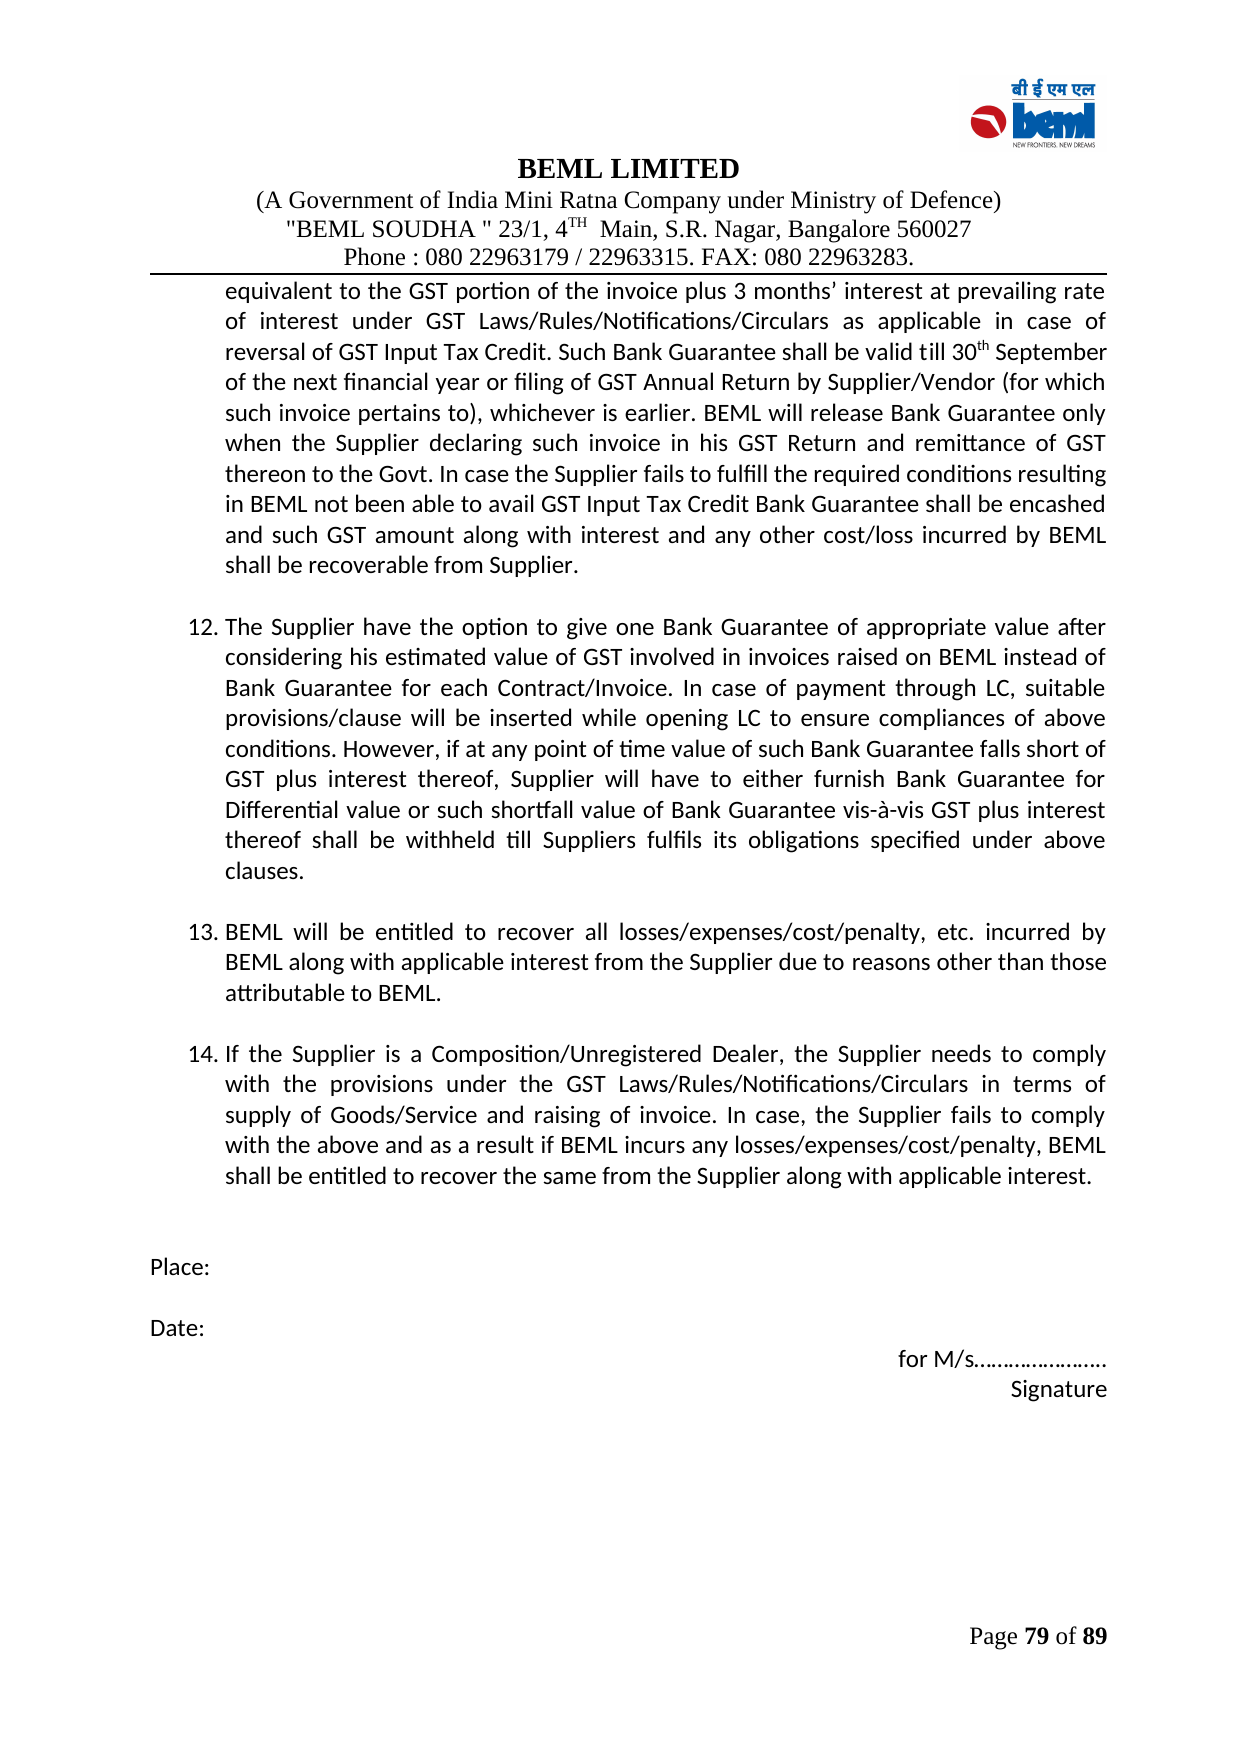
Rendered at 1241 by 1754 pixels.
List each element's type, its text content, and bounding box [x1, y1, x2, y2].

text for M/s………………….. [150, 1343, 1107, 1374]
list The Supplier have the option to give one Bank Guarantee of appropriate value after considering his estimated value of GST involved in invoices raised on BEML instead of Bank Guarantee for each Contract/Invoice. In case of payment through LC, suitable provisions/clause will be inserted while opening LC to ensure compliances of above conditions. However, if at any point of time value of such Bank Guarantee falls short of GST plus interest thereof, Supplier will have to either furnish Bank Guarantee for Differential value or such shortfall value of Bank Guarantee vis-à-vis GST plus interest thereof shall be withheld till Suppliers fulfils its obligations specified under above clauses. [187, 611, 1107, 885]
text Place: [150, 1252, 1107, 1282]
picture [958, 75, 1108, 152]
text Signature [150, 1374, 1107, 1404]
list BEML will be entitled to recover all losses/expenses/cost/penalty, etc. incurred by BEML along with applicable interest from the Supplier due to reasons other than those attributable to BEML. [187, 916, 1107, 1007]
text Date: [150, 1313, 1107, 1343]
list If the Supplier is a Composition/Unregistered Dealer, the Supplier needs to comply with the provisions under the GST Laws/Rules/Notifications/Circulars in terms of supply of Goods/Service and raising of invoice. In case, the Supplier fails to comply with the above and as a result if BEML incurs any losses/expenses/cost/penalty, BEML shall be entitled to recover the same from the Supplier along with applicable interest. [187, 1038, 1107, 1191]
